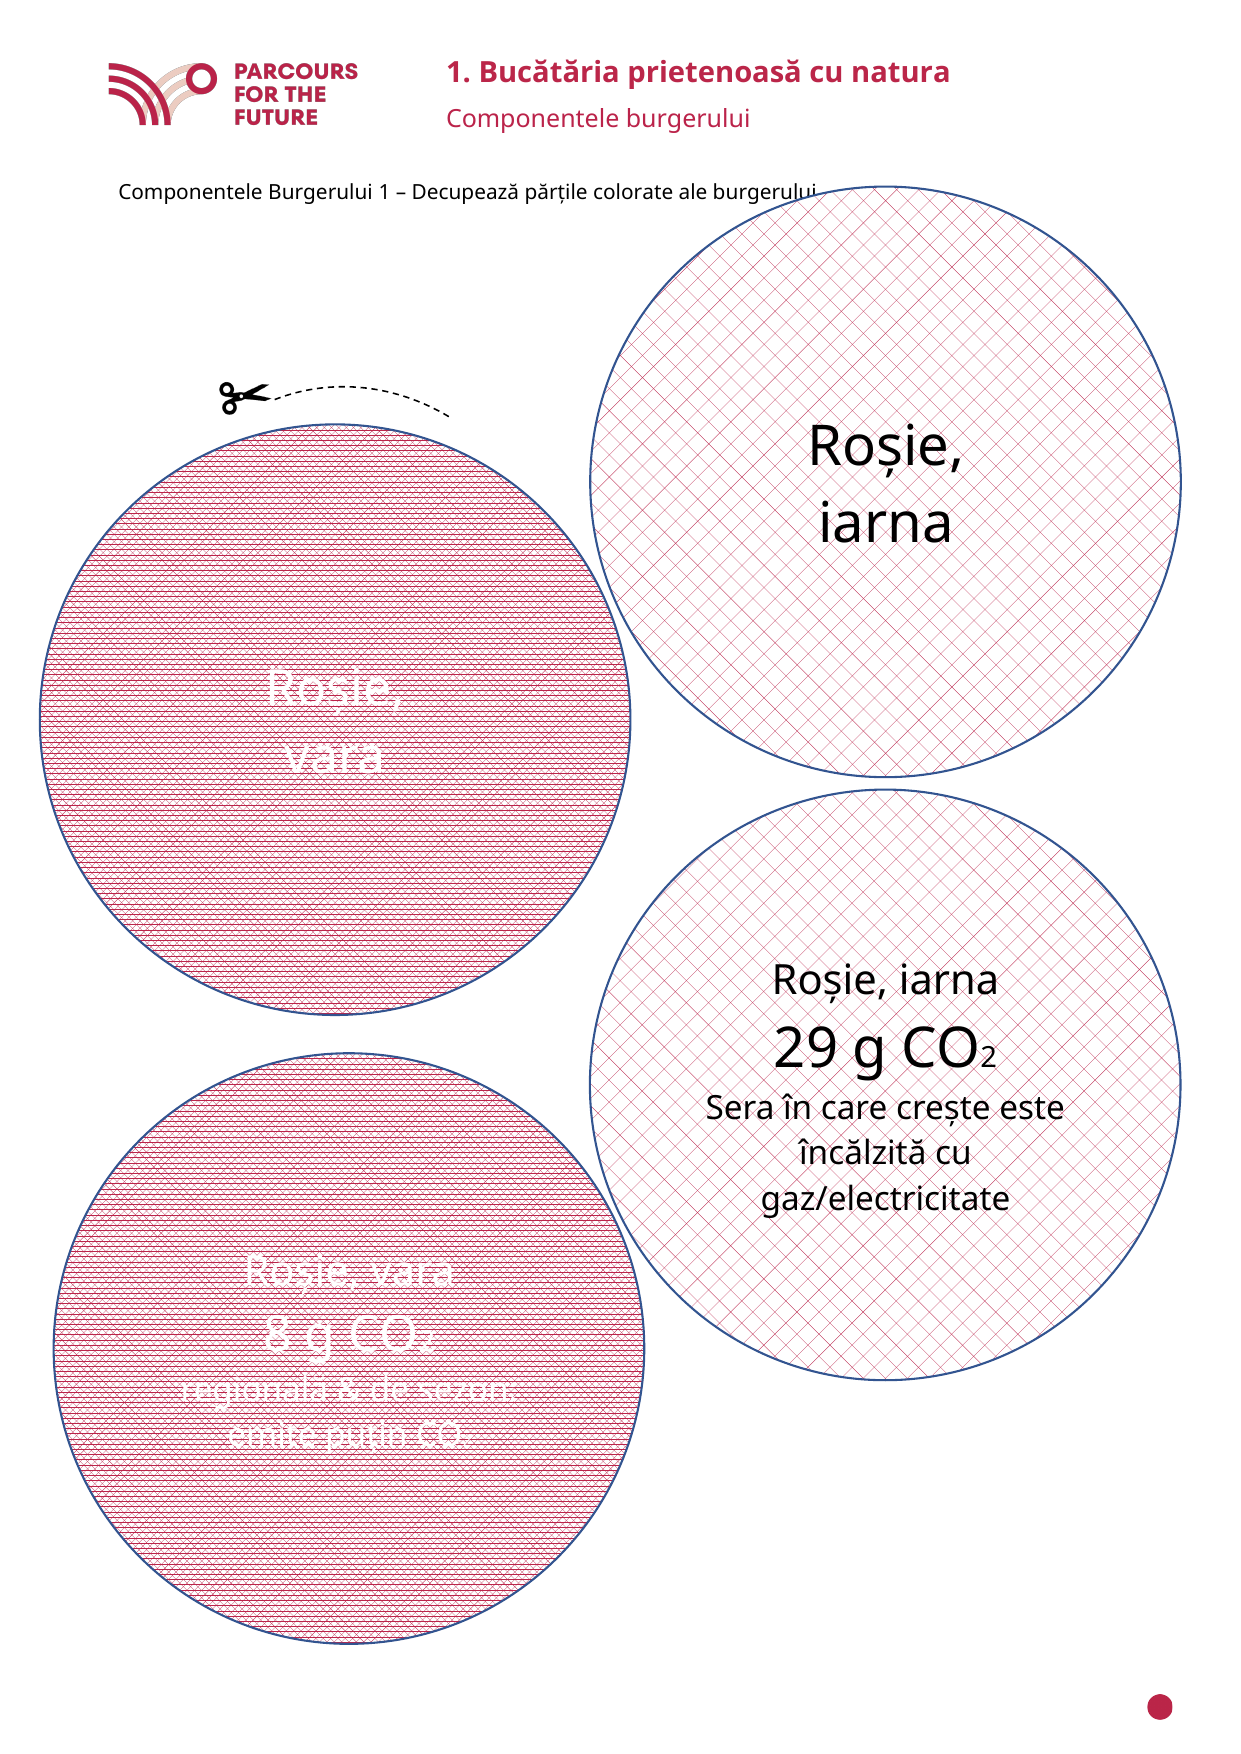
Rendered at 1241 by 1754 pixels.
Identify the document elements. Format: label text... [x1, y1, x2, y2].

text Componentele Burgerului 2 - Decupează părțile colorate ale burgerului [118, 242, 710, 271]
text Componentele Burgerului 1 – Decupează părțile colorate ale burgerului [118, 177, 1122, 206]
picture [1147, 1694, 1173, 1720]
picture [73, 29, 393, 159]
picture [203, 355, 283, 437]
